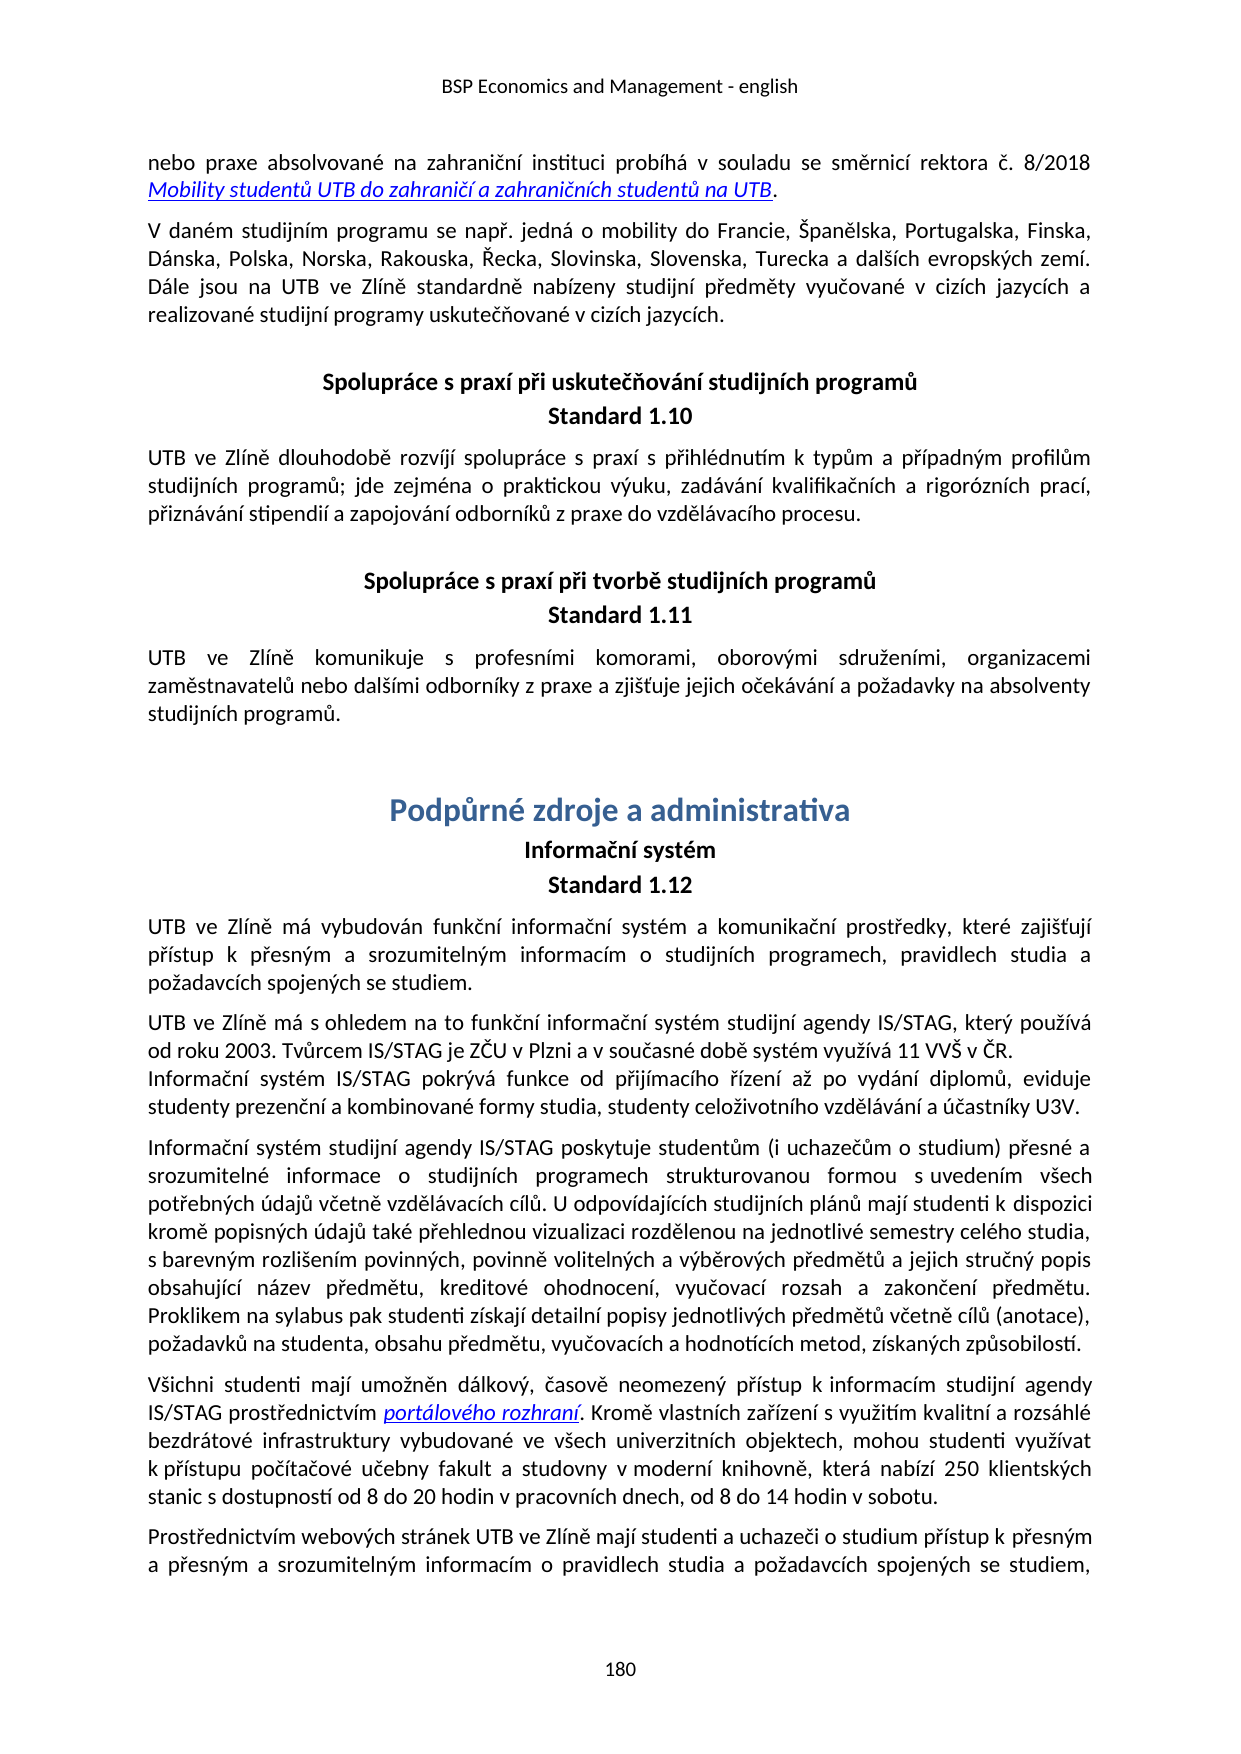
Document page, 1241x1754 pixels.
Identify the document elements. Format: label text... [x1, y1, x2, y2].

subtitle Standard 1.12 [148, 869, 1093, 899]
subtitle Standard 1.10 [148, 400, 1093, 431]
text V daném studijním programu se např. jedná o mobility do Francie, Španělska, Portugalska, Finska, Dánska, Polska, Norska, Rakouska, Řecka, Slovinska, Slovenska, Turecka a dalších evropských zemí. Dále jsou na UTB ve Zlíně standardně nabízeny studijní předměty vyučované v cizích jazycích a realizované studijní programy uskutečňované v cizích jazycích. [148, 216, 1093, 328]
text UTB ve Zlíně má vybudován funkční informační systém a komunikační prostředky, které zajišťují přístup k přesným a srozumitelným informacím o studijních programech, pravidlech studia a požadavcích spojených se studiem. [148, 912, 1093, 996]
text UTB ve Zlíně komunikuje s profesními komorami, oborovými sdruženími, organizacemi zaměstnavatelů nebo dalšími odborníky z praxe a zjišťuje jejich očekávání a požadavky na absolventy studijních programů. [148, 643, 1093, 727]
subtitle Standard 1.11 [148, 600, 1093, 630]
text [148, 1522, 1093, 1578]
text UTB ve Zlíně dlouhodobě rozvíjí spolupráce s praxí s přihlédnutím k typům a případným profilům studijních programů; jde zejména o praktickou výuku, zadávání kvalifikačních a rigorózních prací, přiznávání stipendií a zapojování odborníků z praxe do vzdělávacího procesu. [148, 443, 1093, 527]
text Informační systém studijní agendy IS/STAG poskytuje studentům (i uchazečům o studium) přesné a srozumitelné informace o studijních programech strukturovanou formou s uvedením všech potřebných údajů včetně vzdělávacích cílů. U odpovídajících studijních plánů mají studenti k dispozici kromě popisných údajů také přehlednou vizualizaci rozdělenou na jednotlivé semestry celého studia, s barevným rozlišením povinných, povinně volitelných a výběrových předmětů a jejich stručný popis obsahující název předmětu, kreditové ohodnocení, vyučovací rozsah a zakončení předmětu. Proklikem na sylabus pak studenti získají detailní popisy jednotlivých předmětů včetně cílů (anotace), požadavků na studenta, obsahu předmětu, vyučovacích a hodnotících metod, získaných způsobilostí. [148, 1133, 1093, 1357]
text Informační systém IS/STAG pokrývá funkce od přijímacího řízení až po vydání diplomů, eviduje studenty prezenční a kombinované formy studia, studenty celoživotního vzdělávání a účastníky U3V. [148, 1064, 1093, 1121]
text Všichni studenti mají umožněn dálkový, časově neomezený přístup k informacím studijní agendy IS/STAG prostřednictvím portálového rozhraní. Kromě vlastních zařízení s využitím kvalitní a rozsáhlé bezdrátové infrastruktury vybudované ve všech univerzitních objektech, mohou studenti využívat k přístupu počítačové učebny fakult a studovny v moderní knihovně, která nabízí 250 klientských stanic s dostupností od 8 do 20 hodin v pracovních dnech, od 8 do 14 hodin v sobotu. [148, 1370, 1093, 1510]
subtitle Informační systém [148, 834, 1093, 865]
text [148, 148, 1093, 204]
subtitle Podpůrné zdroje a administrativa [148, 789, 1093, 830]
subtitle Spolupráce s praxí při tvorbě studijních programů [148, 565, 1093, 596]
subtitle Spolupráce s praxí při uskutečňování studijních programů [148, 366, 1093, 396]
text UTB ve Zlíně má s ohledem na to funkční informační systém studijní agendy IS/STAG, který používá od roku 2003. Tvůrcem IS/STAG je ZČU v Plzni a v současné době systém využívá 11 VVŠ v ČR. [148, 1008, 1093, 1064]
